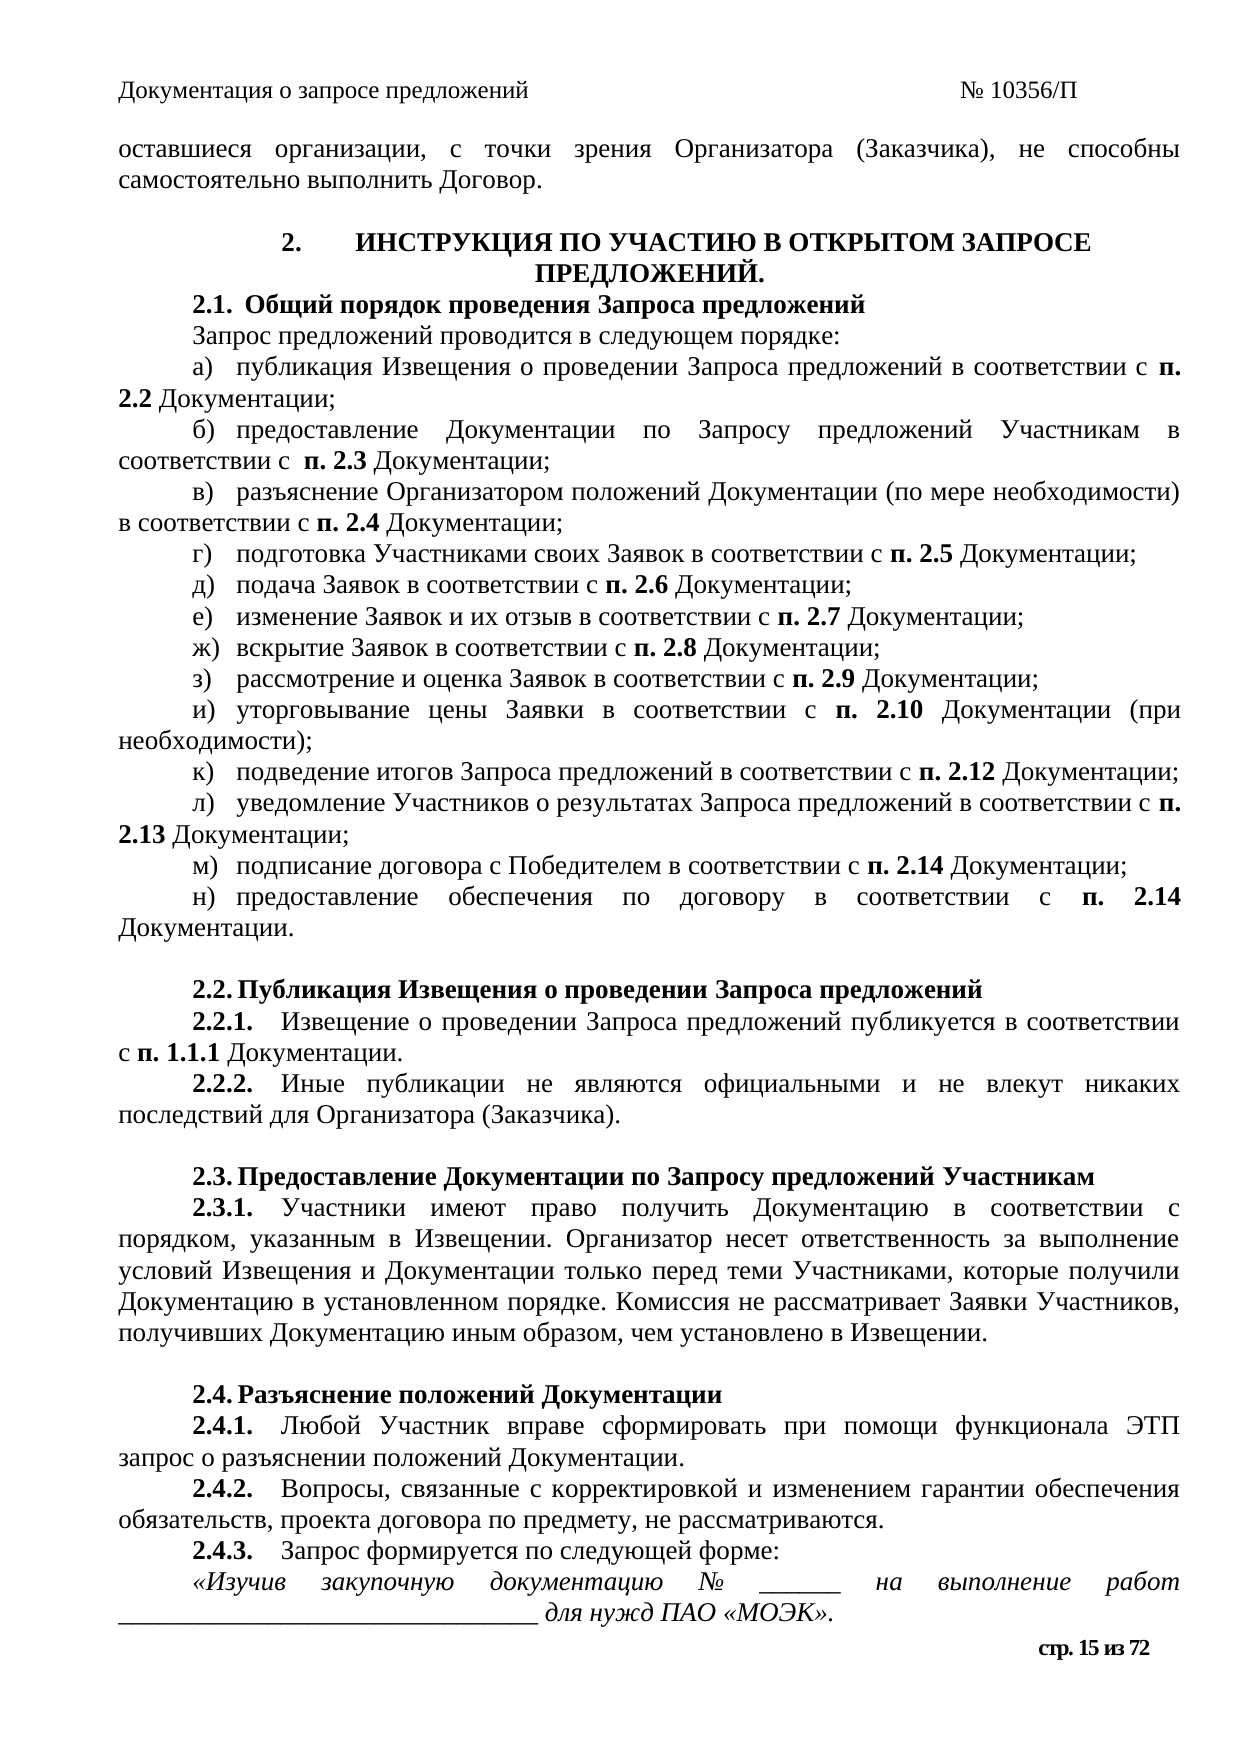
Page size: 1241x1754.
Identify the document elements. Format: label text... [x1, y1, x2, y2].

list подготовка Участниками своих Заявок в соответствии с п. 2.5 Документации; [118, 537, 1181, 568]
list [118, 132, 1181, 195]
list уведомление Участников о результатах Запроса предложений в соответствии с п. 2.12 Документации; [118, 787, 1181, 849]
list предоставление Документации по Запросу предложений Участникам в соответствии с п. 2.3 Документации; [118, 413, 1181, 475]
text «Изучив закупочную документацию № ______ на выполнение работ _______________________________ для нужд ПАО «МОЭК». [118, 1565, 1181, 1627]
list рассмотрение и оценка Заявок в соответствии с п. 2.9 Документации; [118, 662, 1181, 693]
subtitle Предоставление Документации по Запросу предложений Участникам [118, 1160, 1181, 1191]
text Запрос предложений проводится в следующем порядке: [118, 319, 1181, 351]
list разъяснение Организатором положений Документации (по мере необходимости) в соответствии с п. 2.4 Документации; [118, 475, 1181, 537]
subtitle Разъяснение положений Документации [118, 1378, 1181, 1409]
list изменение Заявок и их отзыв в соответствии с п. 2.7 Документации; [118, 600, 1181, 631]
list вскрытие Заявок в соответствии с п. 2.8 Документации; [118, 631, 1181, 662]
list предоставление обеспечения по договору в соответствии с п. 2.14 Документации. [118, 880, 1181, 942]
list подача Заявок в соответствии с п. 2.6 Документации; [118, 568, 1181, 600]
list Любой Участник вправе сформировать при помощи функционала ЭТП запрос о разъяснении положений Документации. [118, 1409, 1181, 1472]
list подведение итогов Запроса предложений в соответствии с п. 2.11 Документации; [118, 755, 1181, 787]
list подписание договора с Победителем в соответствии с п. 2.13 Документации; [118, 849, 1181, 880]
list Вопросы, связанные с корректировкой и изменением гарантии обеспечения обязательств, проекта договора по предмету, не рассматриваются. [118, 1472, 1181, 1534]
list Участники имеют право получить Документацию в соответствии с порядком, указанным в Извещении. Организатор несет ответственность за выполнение условий Извещения и Документации только перед теми Участниками, которые получили Документацию в установленном порядке. Комиссия не рассматривает Заявки Участников, получивших Документацию иным образом, чем установлено в Извещении. [118, 1191, 1181, 1347]
list Иные публикации не являются официальными и не влекут никаких последствий для Организатора (Заказчика). [118, 1067, 1181, 1129]
subtitle Общий порядок проведения Запроса предложений [118, 288, 1181, 319]
list публикация Извещения о проведении Запроса предложений в соответствии с п. 2.2 Документации; [118, 351, 1181, 413]
list ИНСТРУКЦИЯ ПО УЧАСТИЮ В ОТКРЫТОМ ЗАПРОСЕ ПРЕДЛОЖЕНИЙ. [118, 226, 1181, 288]
list Запрос формируется по следующей форме: [118, 1534, 1181, 1565]
list уторговывание цены Заявки в соответствии с п. 2.10 Документации (при необходимости); [118, 693, 1181, 755]
list Извещение о проведении Запроса предложений публикуется в соответствии с п. 1.1.1 Документации. [118, 1004, 1181, 1067]
subtitle Публикация Извещения о проведении Запроса предложений [118, 973, 1181, 1004]
